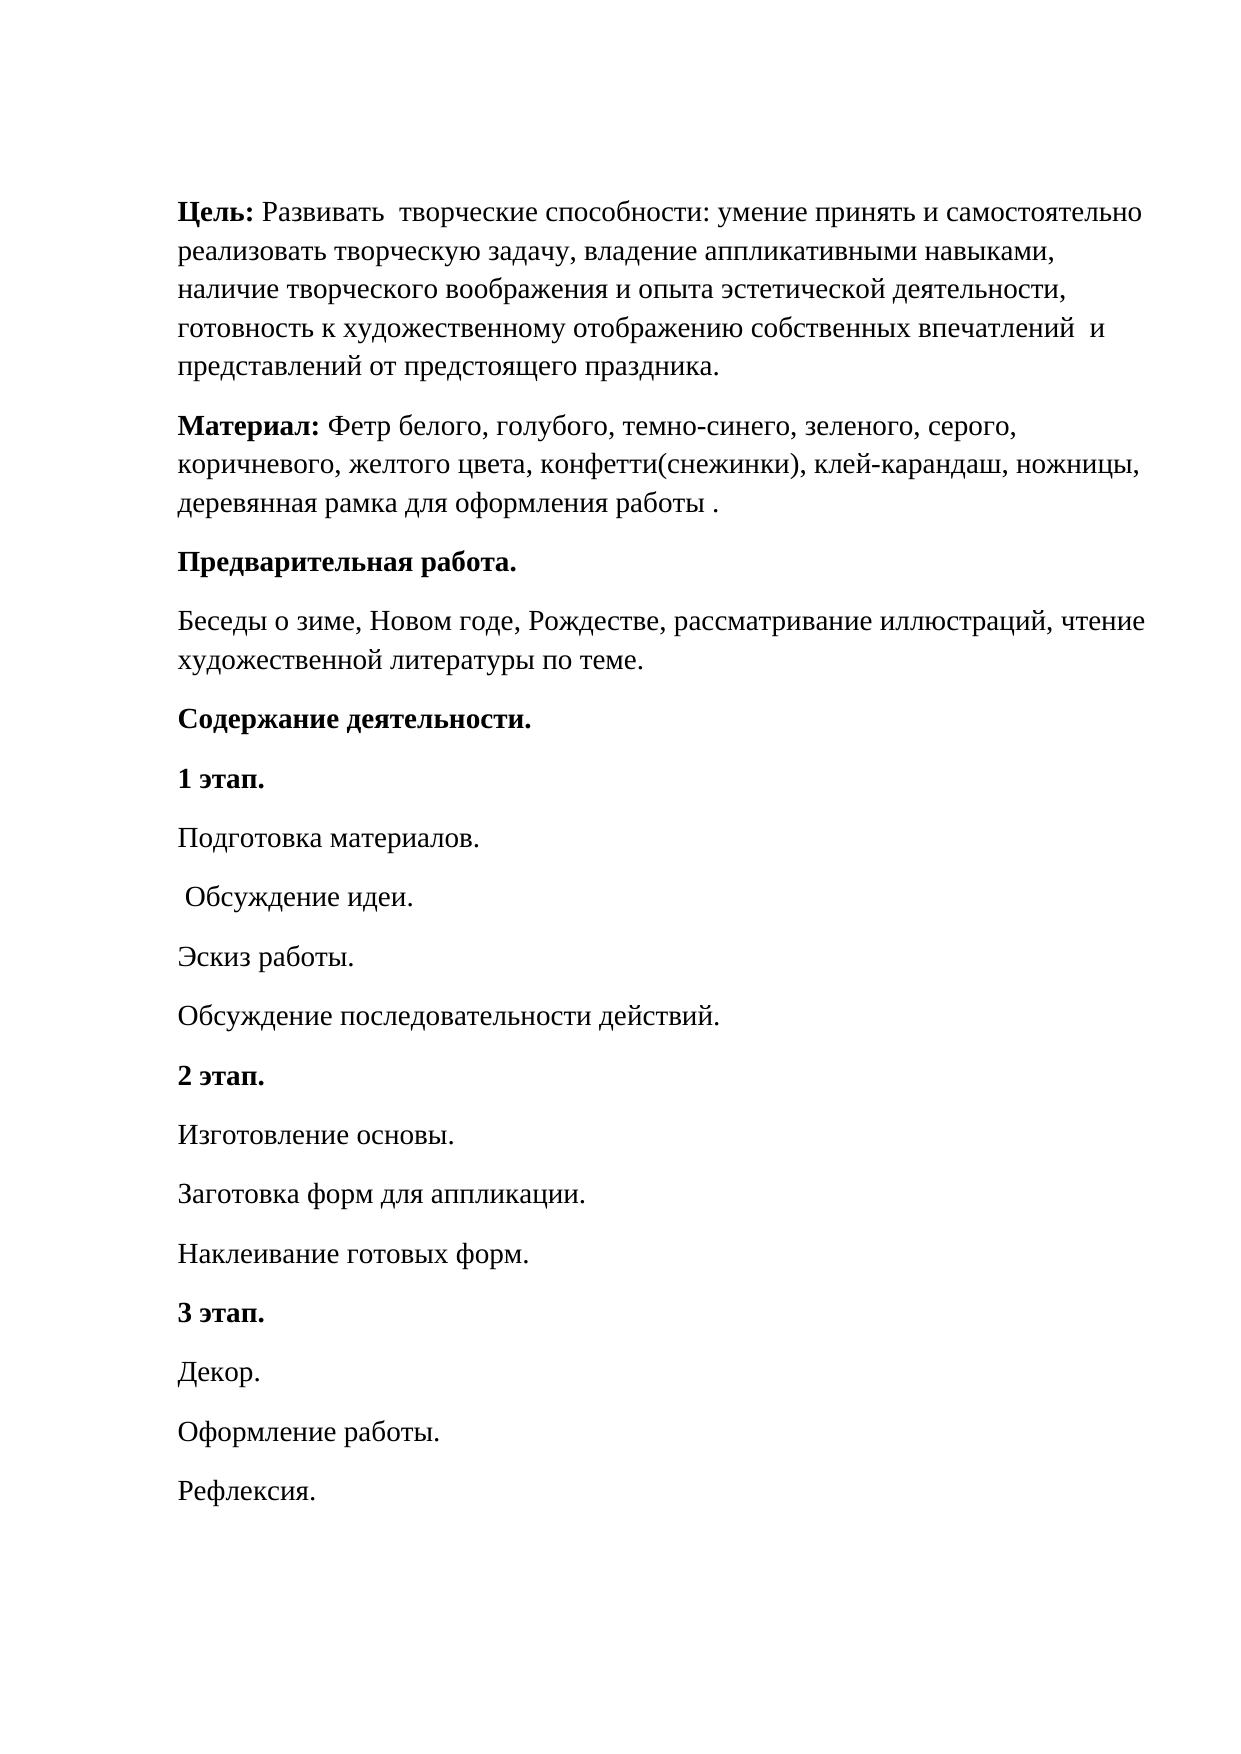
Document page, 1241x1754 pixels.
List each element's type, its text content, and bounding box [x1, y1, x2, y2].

text Беседы о зиме, Новом годе, Рождестве, рассматривание иллюстраций, чтение художественной литературы по теме. [177, 603, 1152, 676]
text Заготовка форм для аппликации. [177, 1176, 1152, 1210]
text Эскиз работы. [177, 939, 1152, 972]
text Содержание деятельности. [177, 701, 1152, 735]
text Декор. [177, 1354, 1152, 1388]
text Обсуждение последовательности действий. [177, 998, 1152, 1032]
text Наклеивание готовых форм. [177, 1236, 1152, 1269]
text Изготовление основы. [177, 1117, 1152, 1151]
text Предварительная работа. [177, 544, 1152, 578]
text Рефлексия. [177, 1473, 1152, 1507]
text 2 этап. [177, 1058, 1152, 1091]
text 3 этап. [177, 1295, 1152, 1329]
text Цель: Развивать творческие способности: умение принять и самостоятельно реализовать творческую задачу, владение аппликативными навыками, наличие творческого воображения и опыта эстетической деятельности, готовность к художественному отображению собственных впечатлений и представлений от предстоящего праздника. [177, 194, 1152, 382]
text Материал: Фетр белого, голубого, темно-синего, зеленого, серого, коричневого, желтого цвета, конфетти(снежинки), клей-карандаш, ножницы, деревянная рамка для оформления работы . [177, 408, 1152, 518]
text Обсуждение идеи. [177, 879, 1152, 913]
text 1 этап. [177, 761, 1152, 794]
text Оформление работы. [177, 1414, 1152, 1447]
text Подготовка материалов. [177, 820, 1152, 854]
